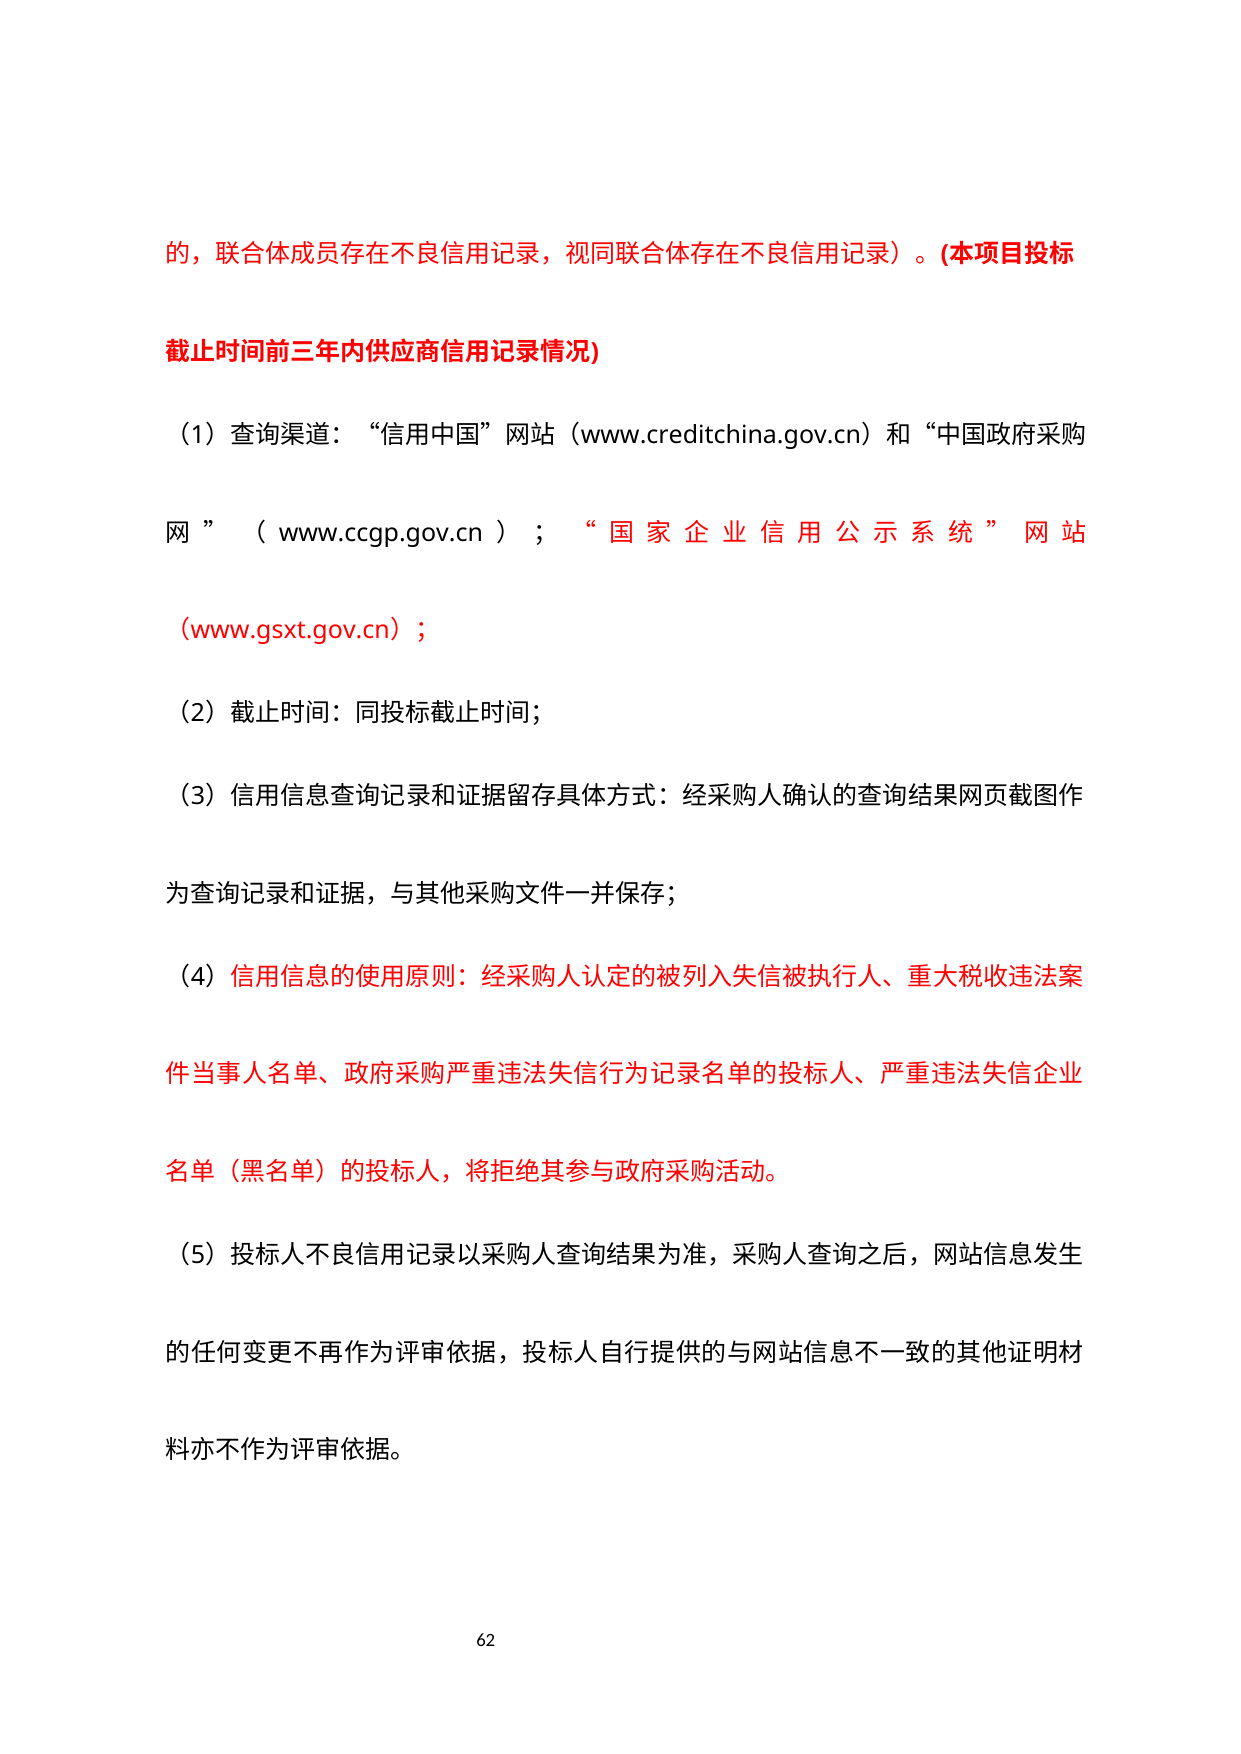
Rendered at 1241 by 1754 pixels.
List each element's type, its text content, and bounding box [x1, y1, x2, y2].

text （3）信用信息查询记录和证据留存具体方式：经采购人确认的查询结果网页截图作为查询记录和证据，与其他采购文件一并保存； [165, 761, 1087, 924]
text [165, 219, 1087, 382]
text （2）截止时间：同投标截止时间； [165, 678, 1087, 743]
text （1）查询渠道：“信用中国”网站（www.creditchina.gov.cn）和“中国政府采购网”（www.ccgp.gov.cn）；“国家企业信用公示系统”网站（www.gsxt.gov.cn）； [165, 400, 1087, 660]
text （5）投标人不良信用记录以采购人查询结果为准，采购人查询之后，网站信息发生的任何变更不再作为评审依据，投标人自行提供的与网站信息不一致的其他证明材料亦不作为评审依据。 [165, 1220, 1087, 1480]
text （4）信用信息的使用原则：经采购人认定的被列入失信被执行人、重大税收违法案件当事人名单、政府采购严重违法失信行为记录名单的投标人、严重违法失信企业名单（黑名单）的投标人，将拒绝其参与政府采购活动。 [165, 942, 1087, 1202]
